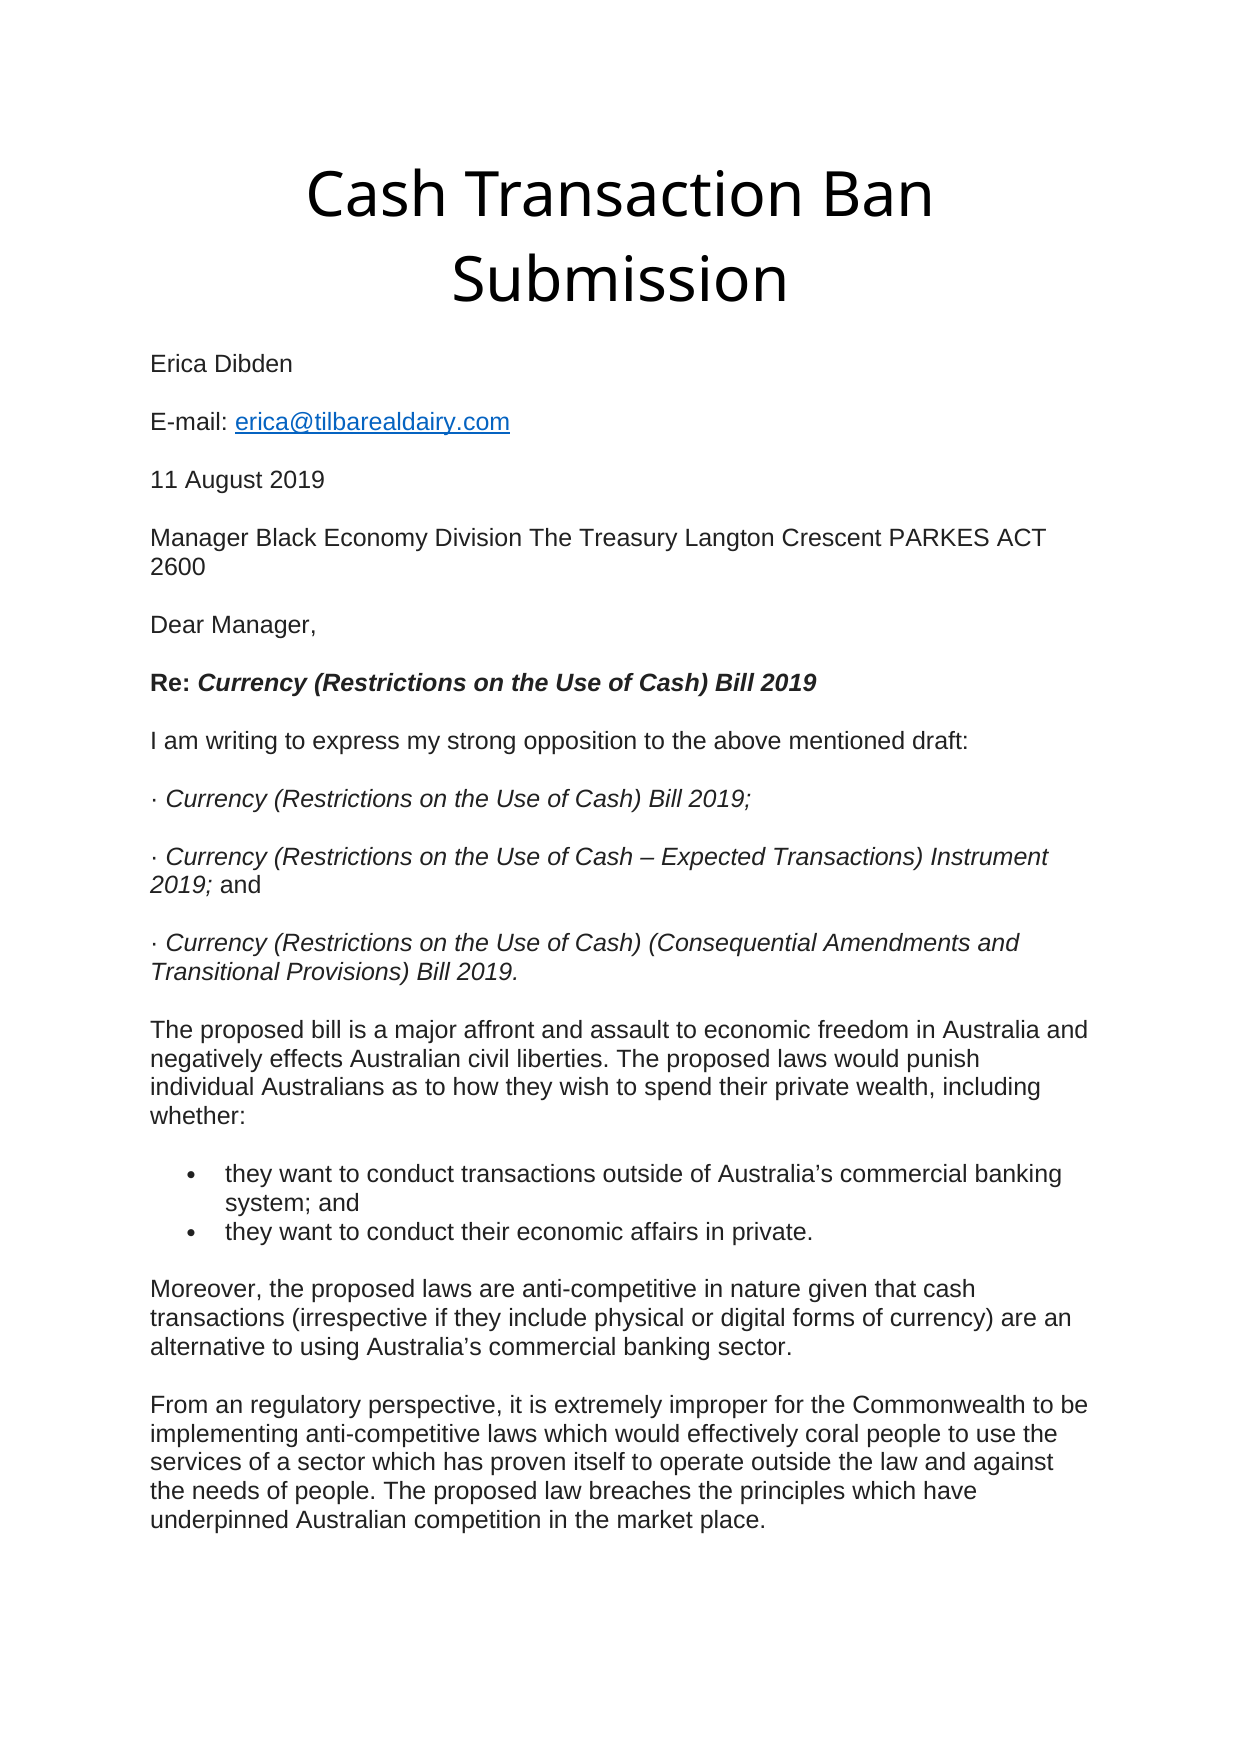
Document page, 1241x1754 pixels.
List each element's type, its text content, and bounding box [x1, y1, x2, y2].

text Erica Dibden [150, 349, 1090, 378]
text Moreover, the proposed laws are anti-competitive in nature given that cash transactions (irrespective if they include physical or digital forms of currency) are an alternative to using Australia’s commercial banking sector. [150, 1274, 1090, 1361]
text The proposed bill is a major affront and assault to economic freedom in Australia and negatively effects Australian civil liberties. The proposed laws would punish individual Australians as to how they wish to spend their private wealth, including whether: [150, 1015, 1090, 1130]
text Manager Black Economy Division The Treasury Langton Crescent PARKES ACT 2600 [150, 523, 1090, 581]
text · Currency (Restrictions on the Use of Cash) (Consequential Amendments and Transitional Provisions) Bill 2019. [150, 928, 1090, 986]
text Re: Currency (Restrictions on the Use of Cash) Bill 2019 [150, 668, 1090, 696]
text · Currency (Restrictions on the Use of Cash) Bill 2019; [150, 783, 1090, 812]
text · Currency (Restrictions on the Use of Cash – Expected Transactions) Instrument 2019; and [150, 841, 1090, 899]
text E-mail: erica@tilbarealdairy.com [150, 407, 1090, 436]
list they want to conduct transactions outside of Australia’s commercial banking system; and [187, 1159, 1090, 1216]
text Dear Manager, [150, 610, 1090, 638]
text I am writing to express my strong opposition to the above mentioned draft: [150, 726, 1090, 754]
list they want to conduct their economic affairs in private. [187, 1216, 1090, 1245]
text Cash Transaction Ban Submission [150, 150, 1090, 320]
text From an regulatory perspective, it is extremely improper for the Commonwealth to be implementing anti-competitive laws which would effectively coral people to use the services of a sector which has proven itself to operate outside the law and against the needs of people. The proposed law breaches the principles which have underpinned Australian competition in the market place. [150, 1390, 1090, 1533]
text 11 August 2019 [150, 465, 1090, 494]
